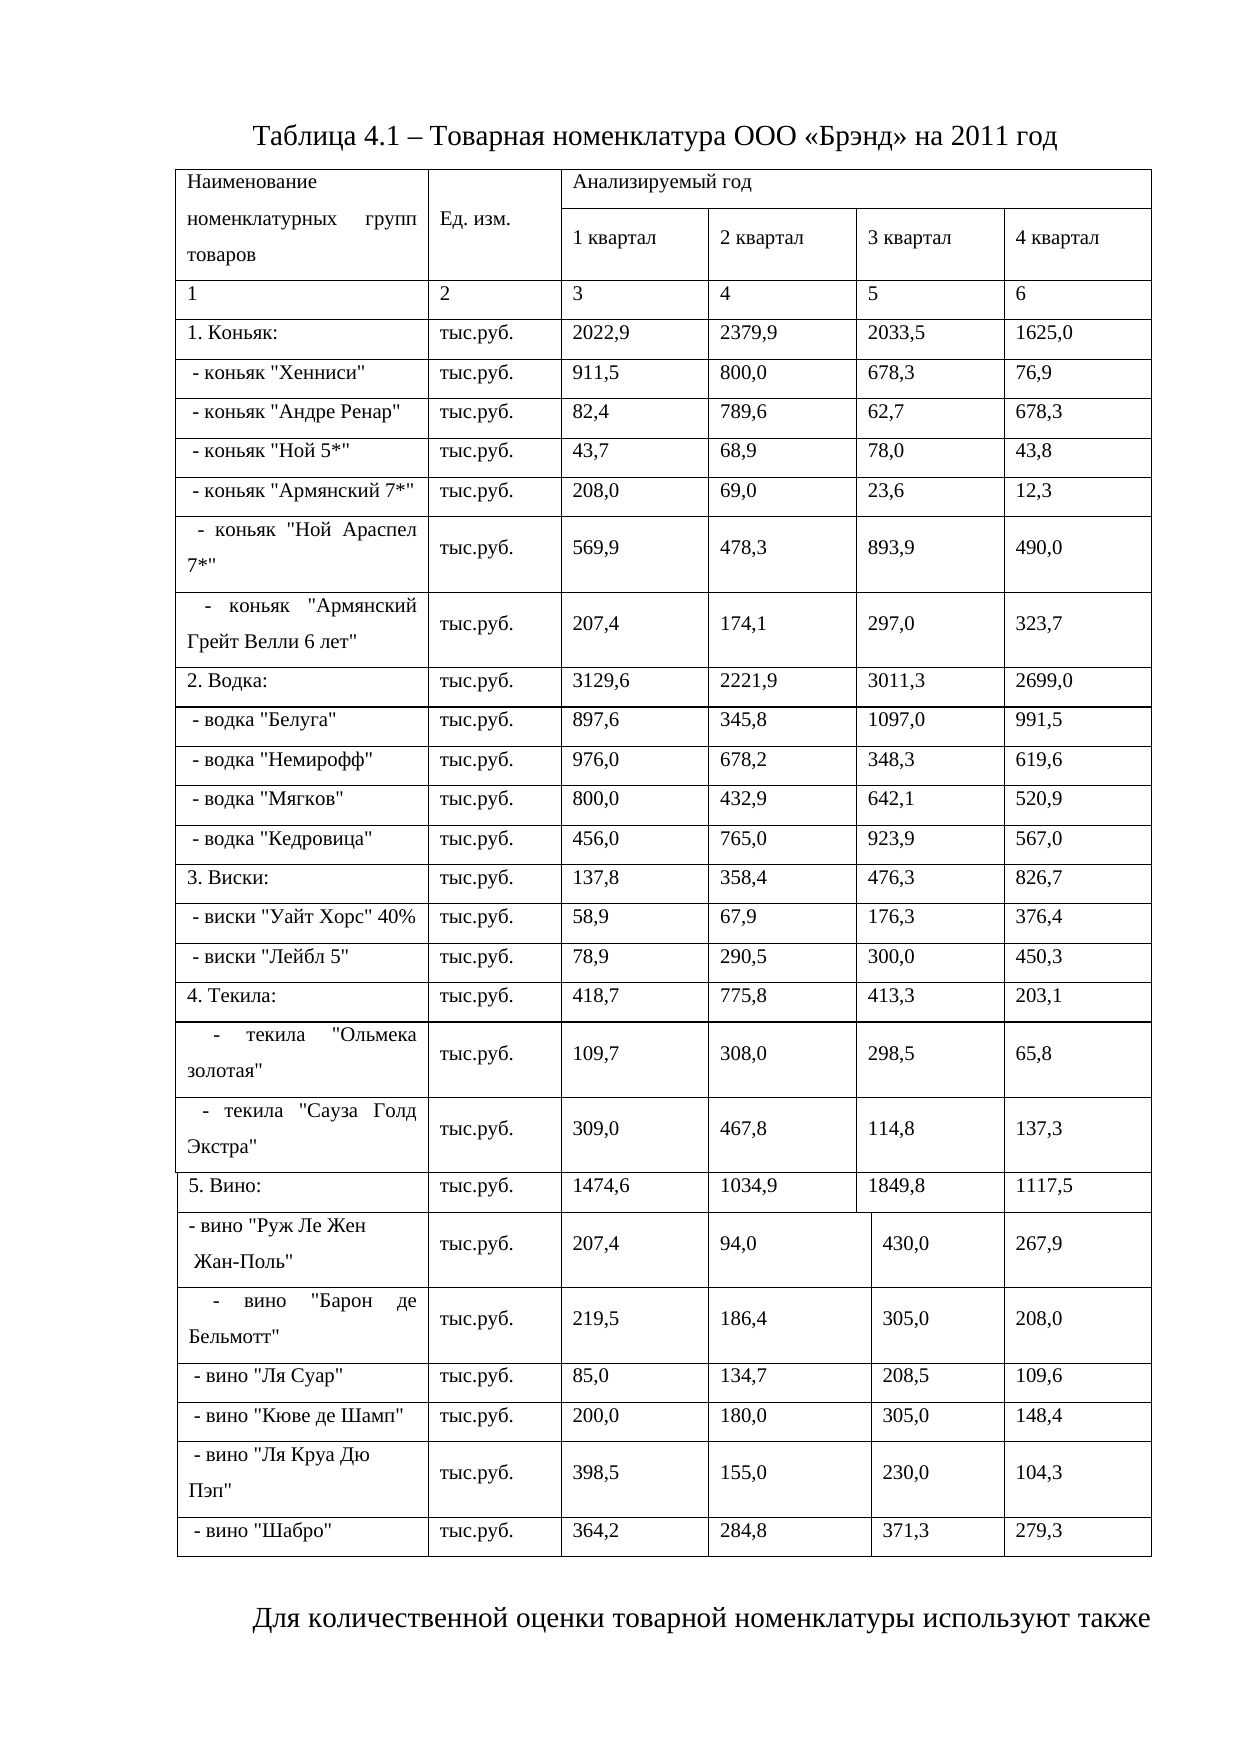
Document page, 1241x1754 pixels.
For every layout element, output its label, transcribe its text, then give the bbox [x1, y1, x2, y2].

table_cell тыс.руб. [429, 1098, 561, 1172]
table_cell - текила "Ольмека золотая" [176, 1023, 428, 1097]
table_cell 765,0 [709, 826, 856, 864]
table_cell 67,9 [709, 904, 856, 943]
table_cell 208,0 [1005, 1288, 1151, 1362]
table_cell 897,6 [562, 708, 708, 746]
table_cell 109,6 [1005, 1364, 1151, 1402]
table_cell 418,7 [562, 983, 708, 1021]
table_cell 923,9 [857, 826, 1004, 864]
table_cell 432,9 [709, 786, 856, 824]
table_cell тыс.руб. [429, 668, 561, 706]
table_cell 569,9 [562, 517, 708, 592]
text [177, 1600, 1152, 1634]
table_cell 2033,5 [857, 320, 1004, 359]
table_cell 2 [429, 281, 561, 319]
table_cell 208,5 [872, 1364, 1004, 1402]
table_cell 267,9 [1005, 1213, 1151, 1287]
table_cell тыс.руб. [429, 1403, 561, 1441]
table_cell 450,3 [1005, 944, 1151, 982]
table_cell - вино "Кюве де Шамп" [178, 1403, 428, 1441]
table_cell 789,6 [709, 399, 856, 437]
table_cell 1034,9 [709, 1173, 856, 1212]
table_cell 43,8 [1005, 439, 1151, 477]
table_cell тыс.руб. [429, 708, 561, 746]
table_cell тыс.руб. [429, 786, 561, 824]
table_cell 82,4 [562, 399, 708, 437]
table_cell 4 [709, 281, 856, 319]
table_cell 826,7 [1005, 865, 1151, 903]
table_cell 567,0 [1005, 826, 1151, 864]
table_cell 430,0 [872, 1213, 1004, 1287]
table_cell 398,5 [562, 1442, 708, 1517]
table_cell 2699,0 [1005, 668, 1151, 706]
table_cell тыс.руб. [429, 1023, 561, 1097]
table_cell 69,0 [709, 478, 856, 516]
table_cell 775,8 [709, 983, 856, 1021]
table_cell 3. Виски: [176, 865, 428, 903]
table_cell 358,4 [709, 865, 856, 903]
table_cell 490,0 [1005, 517, 1151, 592]
table_cell - водка "Немирофф" [176, 747, 428, 785]
table_cell 3 квартал [857, 209, 1004, 280]
table_cell 284,8 [709, 1518, 871, 1556]
table_cell 68,9 [709, 439, 856, 477]
table_cell 207,4 [562, 593, 708, 667]
table_cell тыс.руб. [429, 747, 561, 785]
table_cell 800,0 [709, 360, 856, 398]
table_cell 1474,6 [562, 1173, 708, 1212]
table_cell 1. Коньяк: [176, 320, 428, 359]
table_cell - водка "Белуга" [176, 708, 428, 746]
table_cell 305,0 [872, 1403, 1004, 1441]
table_cell 219,5 [562, 1288, 708, 1362]
table_cell 104,3 [1005, 1442, 1151, 1517]
table_cell 467,8 [709, 1098, 856, 1172]
table_header Наименование номенклатурных групп товаров [176, 170, 428, 280]
table_cell 456,0 [562, 826, 708, 864]
table_cell 991,5 [1005, 708, 1151, 746]
table_cell 476,3 [857, 865, 1004, 903]
table_cell 279,3 [1005, 1518, 1151, 1556]
table_cell 348,3 [857, 747, 1004, 785]
table_cell 76,9 [1005, 360, 1151, 398]
table_cell 1117,5 [1005, 1173, 1151, 1212]
table_cell тыс.руб. [429, 593, 561, 667]
table_cell тыс.руб. [429, 1442, 561, 1517]
table_cell 5 [857, 281, 1004, 319]
table_cell 678,2 [709, 747, 856, 785]
table_cell тыс.руб. [429, 904, 561, 943]
table_cell 1097,0 [857, 708, 1004, 746]
table_cell 208,0 [562, 478, 708, 516]
table_cell 134,7 [709, 1364, 871, 1402]
table_cell 364,2 [562, 1518, 708, 1556]
table_cell 3 [562, 281, 708, 319]
table_cell 174,1 [709, 593, 856, 667]
table_cell 109,7 [562, 1023, 708, 1097]
table_cell 678,3 [857, 360, 1004, 398]
table_cell тыс.руб. [429, 865, 561, 903]
table_cell тыс.руб. [429, 320, 561, 359]
text Таблица 4.1 – Товарная номенклатура OOO «Брэнд» на 2011 год [177, 118, 1152, 152]
table_cell тыс.руб. [429, 478, 561, 516]
table_cell 976,0 [562, 747, 708, 785]
table_cell - коньяк "Ной 5*" [176, 439, 428, 477]
table_cell 4. Текила: [176, 983, 428, 1021]
table_cell 137,8 [562, 865, 708, 903]
table_cell 345,8 [709, 708, 856, 746]
table_cell 893,9 [857, 517, 1004, 592]
table_cell 78,9 [562, 944, 708, 982]
table_cell 371,3 [872, 1518, 1004, 1556]
table_cell 678,3 [1005, 399, 1151, 437]
table_cell тыс.руб. [429, 360, 561, 398]
table_cell - вино "Ля Суар" [178, 1364, 428, 1402]
table_cell - водка "Мягков" [176, 786, 428, 824]
table_cell 180,0 [709, 1403, 871, 1441]
table_cell 520,9 [1005, 786, 1151, 824]
table_cell 478,3 [709, 517, 856, 592]
table_cell 148,4 [1005, 1403, 1151, 1441]
table_cell - текила "Сауза Голд Экстра" [176, 1098, 428, 1172]
table_cell 5. Вино: [178, 1173, 428, 1212]
table_cell 297,0 [857, 593, 1004, 667]
table_cell 43,7 [562, 439, 708, 477]
table_cell 298,5 [857, 1023, 1004, 1097]
table_cell 1625,0 [1005, 320, 1151, 359]
table_cell 2221,9 [709, 668, 856, 706]
table_cell 62,7 [857, 399, 1004, 437]
table_cell - вино "Шабро" [178, 1518, 428, 1556]
table_cell 200,0 [562, 1403, 708, 1441]
table_cell 2022,9 [562, 320, 708, 359]
table_cell 1 [176, 281, 428, 319]
table_cell 203,1 [1005, 983, 1151, 1021]
table_header Анализируемый год [562, 170, 1151, 208]
table_cell - коньяк "Хенниси" [176, 360, 428, 398]
table_cell 1849,8 [857, 1173, 1004, 1212]
table_cell 2379,9 [709, 320, 856, 359]
table_cell 58,9 [562, 904, 708, 943]
table_cell тыс.руб. [429, 1288, 561, 1362]
table_cell - коньяк "Ной Араспел 7*" [176, 517, 428, 592]
table_cell - вино "Барон де Бельмотт" [178, 1288, 428, 1362]
table_cell 78,0 [857, 439, 1004, 477]
table_cell - виски "Лейбл 5" [176, 944, 428, 982]
table_cell тыс.руб. [429, 826, 561, 864]
table_cell 309,0 [562, 1098, 708, 1172]
table_cell 413,3 [857, 983, 1004, 1021]
table_cell - виски "Уайт Хорс" 40% [176, 904, 428, 943]
table_cell 23,6 [857, 478, 1004, 516]
table_cell 186,4 [709, 1288, 871, 1362]
table_cell тыс.руб. [429, 399, 561, 437]
table_cell тыс.руб. [429, 983, 561, 1021]
table_cell - коньяк "Армянский Грейт Велли 6 лет" [176, 593, 428, 667]
table_cell 65,8 [1005, 1023, 1151, 1097]
table_cell 2 квартал [709, 209, 856, 280]
table_cell 619,6 [1005, 747, 1151, 785]
table_cell тыс.руб. [429, 517, 561, 592]
table_cell 3129,6 [562, 668, 708, 706]
table_cell 308,0 [709, 1023, 856, 1097]
table_cell тыс.руб. [429, 1173, 561, 1212]
table_cell 114,8 [857, 1098, 1004, 1172]
table_cell 137,3 [1005, 1098, 1151, 1172]
table_cell 85,0 [562, 1364, 708, 1402]
table_cell тыс.руб. [429, 1213, 561, 1287]
table_header Ед. изм. [429, 170, 561, 280]
table_cell - коньяк "Андре Ренар" [176, 399, 428, 437]
table_cell 176,3 [857, 904, 1004, 943]
table_cell 911,5 [562, 360, 708, 398]
table_cell - коньяк "Армянский 7*" [176, 478, 428, 516]
table_cell 4 квартал [1005, 209, 1151, 280]
table_cell 6 [1005, 281, 1151, 319]
table_cell тыс.руб. [429, 439, 561, 477]
table_cell 2. Водка: [176, 668, 428, 706]
table_cell 642,1 [857, 786, 1004, 824]
table_cell 155,0 [709, 1442, 871, 1517]
table_cell тыс.руб. [429, 944, 561, 982]
table_cell - вино "Ля Круа Дю Пэп" [178, 1442, 428, 1517]
table_cell - вино "Руж Ле Жен Жан-Поль" [178, 1213, 428, 1287]
table_cell 290,5 [709, 944, 856, 982]
table_cell 305,0 [872, 1288, 1004, 1362]
table_cell 323,7 [1005, 593, 1151, 667]
table_cell 207,4 [562, 1213, 708, 1287]
table_cell - водка "Кедровица" [176, 826, 428, 864]
table_cell 94,0 [709, 1213, 871, 1287]
table_cell 12,3 [1005, 478, 1151, 516]
table_cell 376,4 [1005, 904, 1151, 943]
table_cell тыс.руб. [429, 1364, 561, 1402]
table_cell 1 квартал [562, 209, 708, 280]
table_cell 230,0 [872, 1442, 1004, 1517]
table_cell 800,0 [562, 786, 708, 824]
table_cell 300,0 [857, 944, 1004, 982]
table_cell 3011,3 [857, 668, 1004, 706]
table_cell тыс.руб. [429, 1518, 561, 1556]
